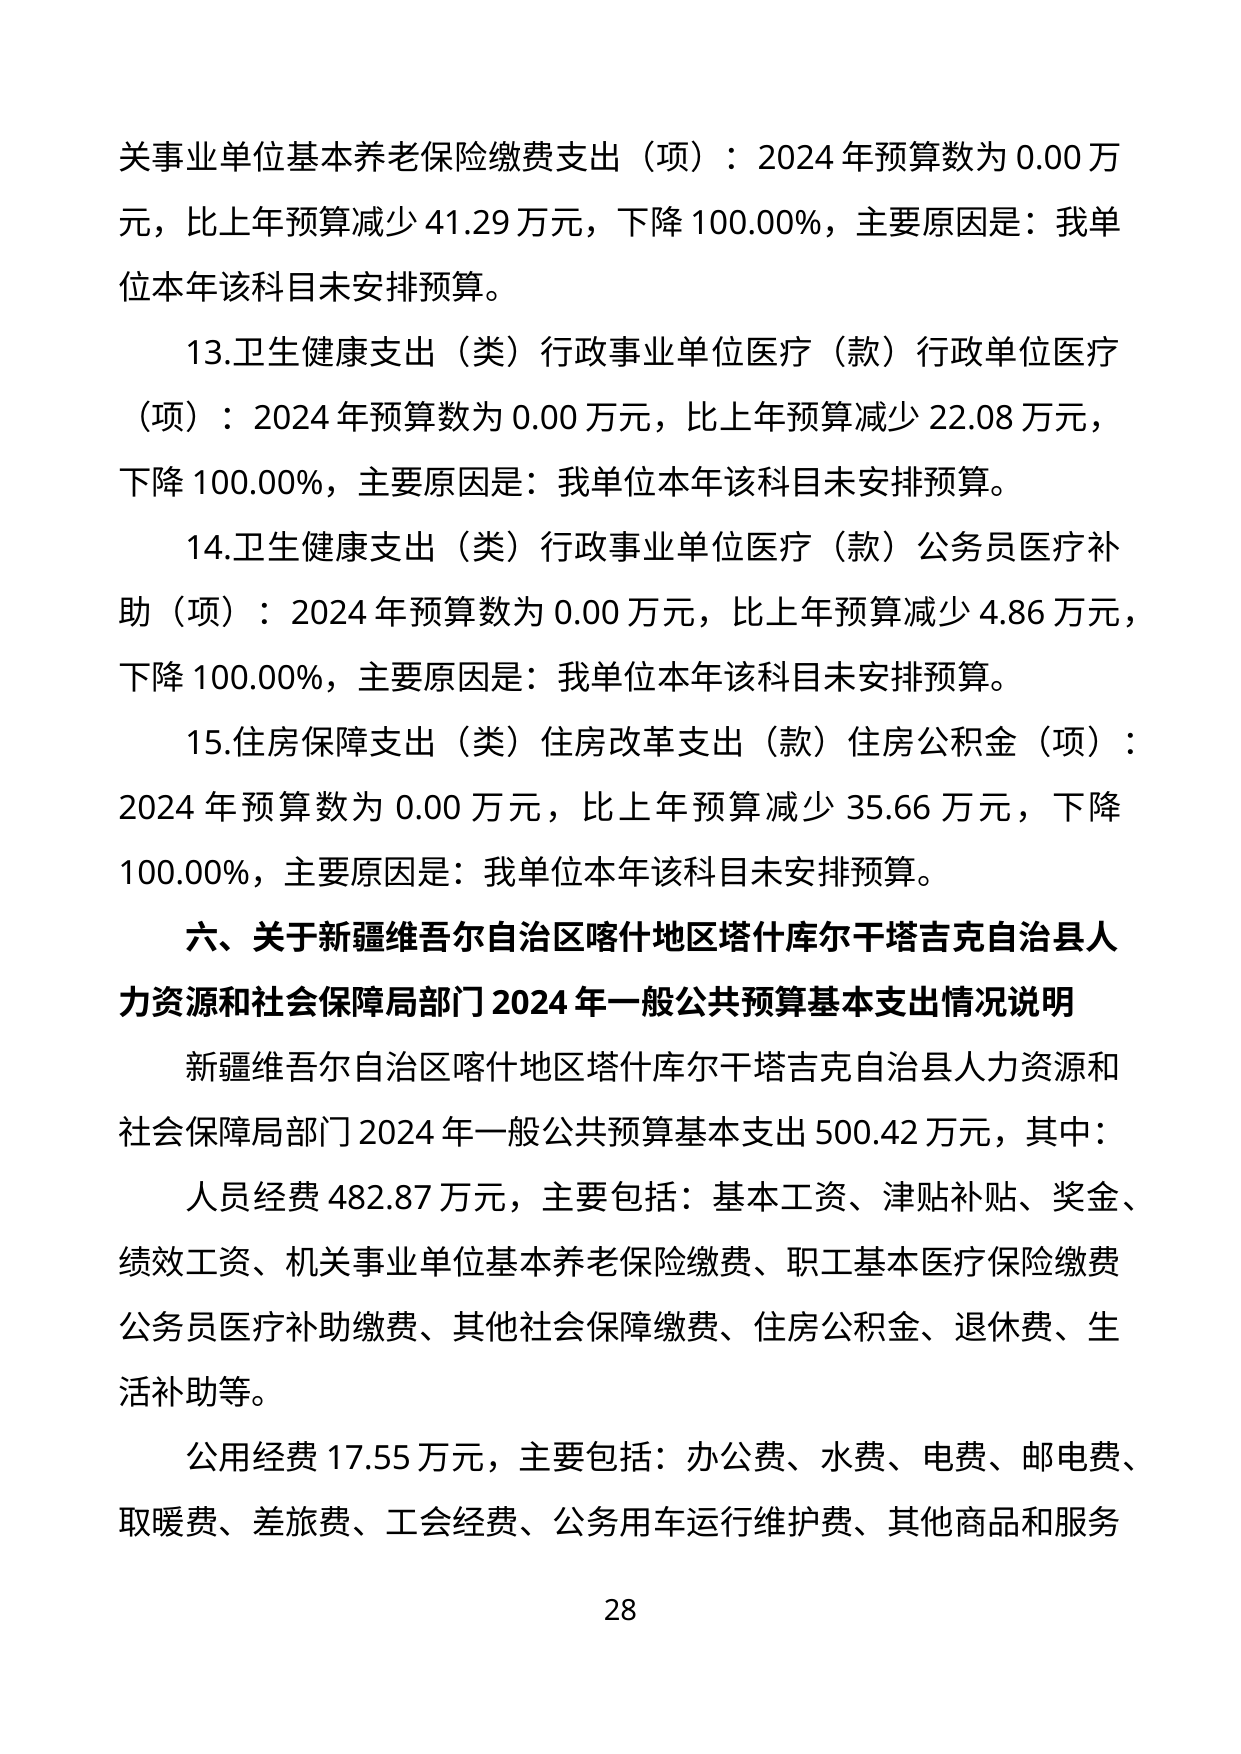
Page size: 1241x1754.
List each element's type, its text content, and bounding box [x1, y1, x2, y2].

text 14.卫生健康支出（类）行政事业单位医疗（款）公务员医疗补助（项）：2024年预算数为0.00万元，比上年预算减少4.86万元，下降100.00%，主要原因是：我单位本年该科目未安排预算。 [118, 512, 1122, 707]
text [118, 122, 1122, 317]
text 人员经费482.87万元，主要包括：基本工资、津贴补贴、奖金、绩效工资、机关事业单位基本养老保险缴费、职工基本医疗保险缴费、公务员医疗补助缴费、其他社会保障缴费、住房公积金、退休费、生活补助等。 [118, 1162, 1122, 1422]
text 新疆维吾尔自治区喀什地区塔什库尔干塔吉克自治县人力资源和社会保障局部门2024年一般公共预算基本支出500.42万元，其中： [118, 1032, 1122, 1162]
text 15.住房保障支出（类）住房改革支出（款）住房公积金（项）：2024年预算数为0.00万元，比上年预算减少35.66万元，下降100.00%，主要原因是：我单位本年该科目未安排预算。 [118, 707, 1122, 902]
text 13.卫生健康支出（类）行政事业单位医疗（款）行政单位医疗（项）：2024年预算数为0.00万元，比上年预算减少22.08万元，下降100.00%，主要原因是：我单位本年该科目未安排预算。 [118, 317, 1122, 512]
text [118, 1422, 1122, 1552]
text 六、关于新疆维吾尔自治区喀什地区塔什库尔干塔吉克自治县人力资源和社会保障局部门2024年一般公共预算基本支出情况说明 [118, 902, 1122, 1032]
